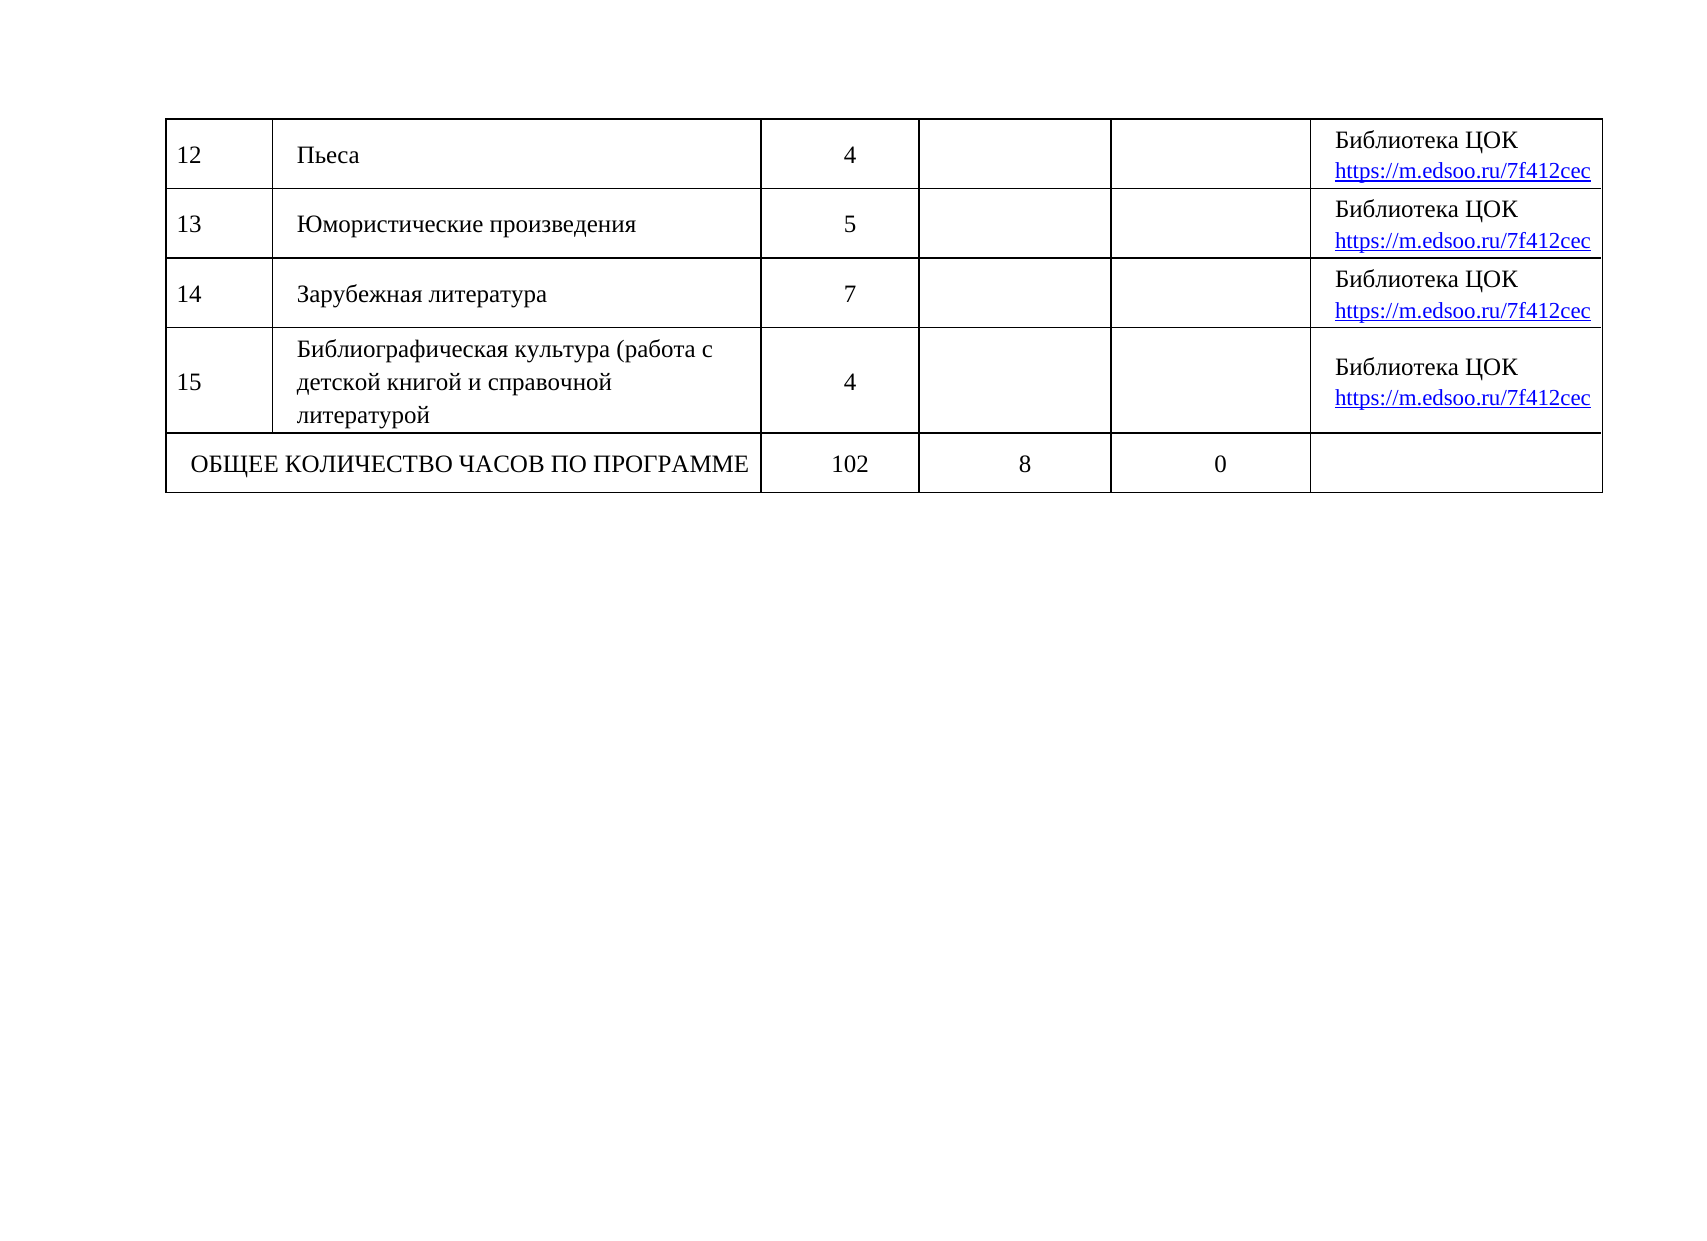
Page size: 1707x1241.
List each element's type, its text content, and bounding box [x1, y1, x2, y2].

table_cell 4 [762, 120, 918, 188]
table_cell 14 [167, 259, 272, 327]
table_cell 0 [1112, 434, 1310, 492]
table_cell 12 [167, 120, 272, 188]
table_cell Зарубежная литература [273, 259, 760, 327]
table_cell [1112, 189, 1310, 257]
table_cell [920, 328, 1110, 432]
table_cell 5 [762, 189, 918, 257]
table_cell [1112, 328, 1310, 432]
table_cell 7 [762, 259, 918, 327]
table_cell Библиотека ЦОК https://m.edsoo.ru/7f412cec [1311, 327, 1602, 432]
table_cell 13 [167, 189, 272, 257]
table_cell Пьеса [273, 120, 760, 188]
table_cell 4 [762, 328, 918, 432]
table_cell [1311, 432, 1602, 492]
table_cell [1311, 120, 1602, 188]
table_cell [1311, 188, 1602, 257]
table_cell [1112, 259, 1310, 327]
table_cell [1311, 257, 1602, 327]
table_cell ОБЩЕЕ КОЛИЧЕСТВО ЧАСОВ ПО ПРОГРАММЕ [167, 434, 760, 492]
table_cell [920, 120, 1110, 188]
table_cell 15 [167, 328, 272, 432]
table_cell Библиографическая культура (работа с детской книгой и справочной литературой [273, 328, 760, 432]
table_cell [1112, 120, 1310, 188]
table_cell [920, 189, 1110, 257]
table_cell 102 [762, 434, 918, 492]
table_cell Юмористические произведения [273, 189, 760, 257]
table_cell 8 [920, 434, 1110, 492]
table_cell [920, 259, 1110, 327]
